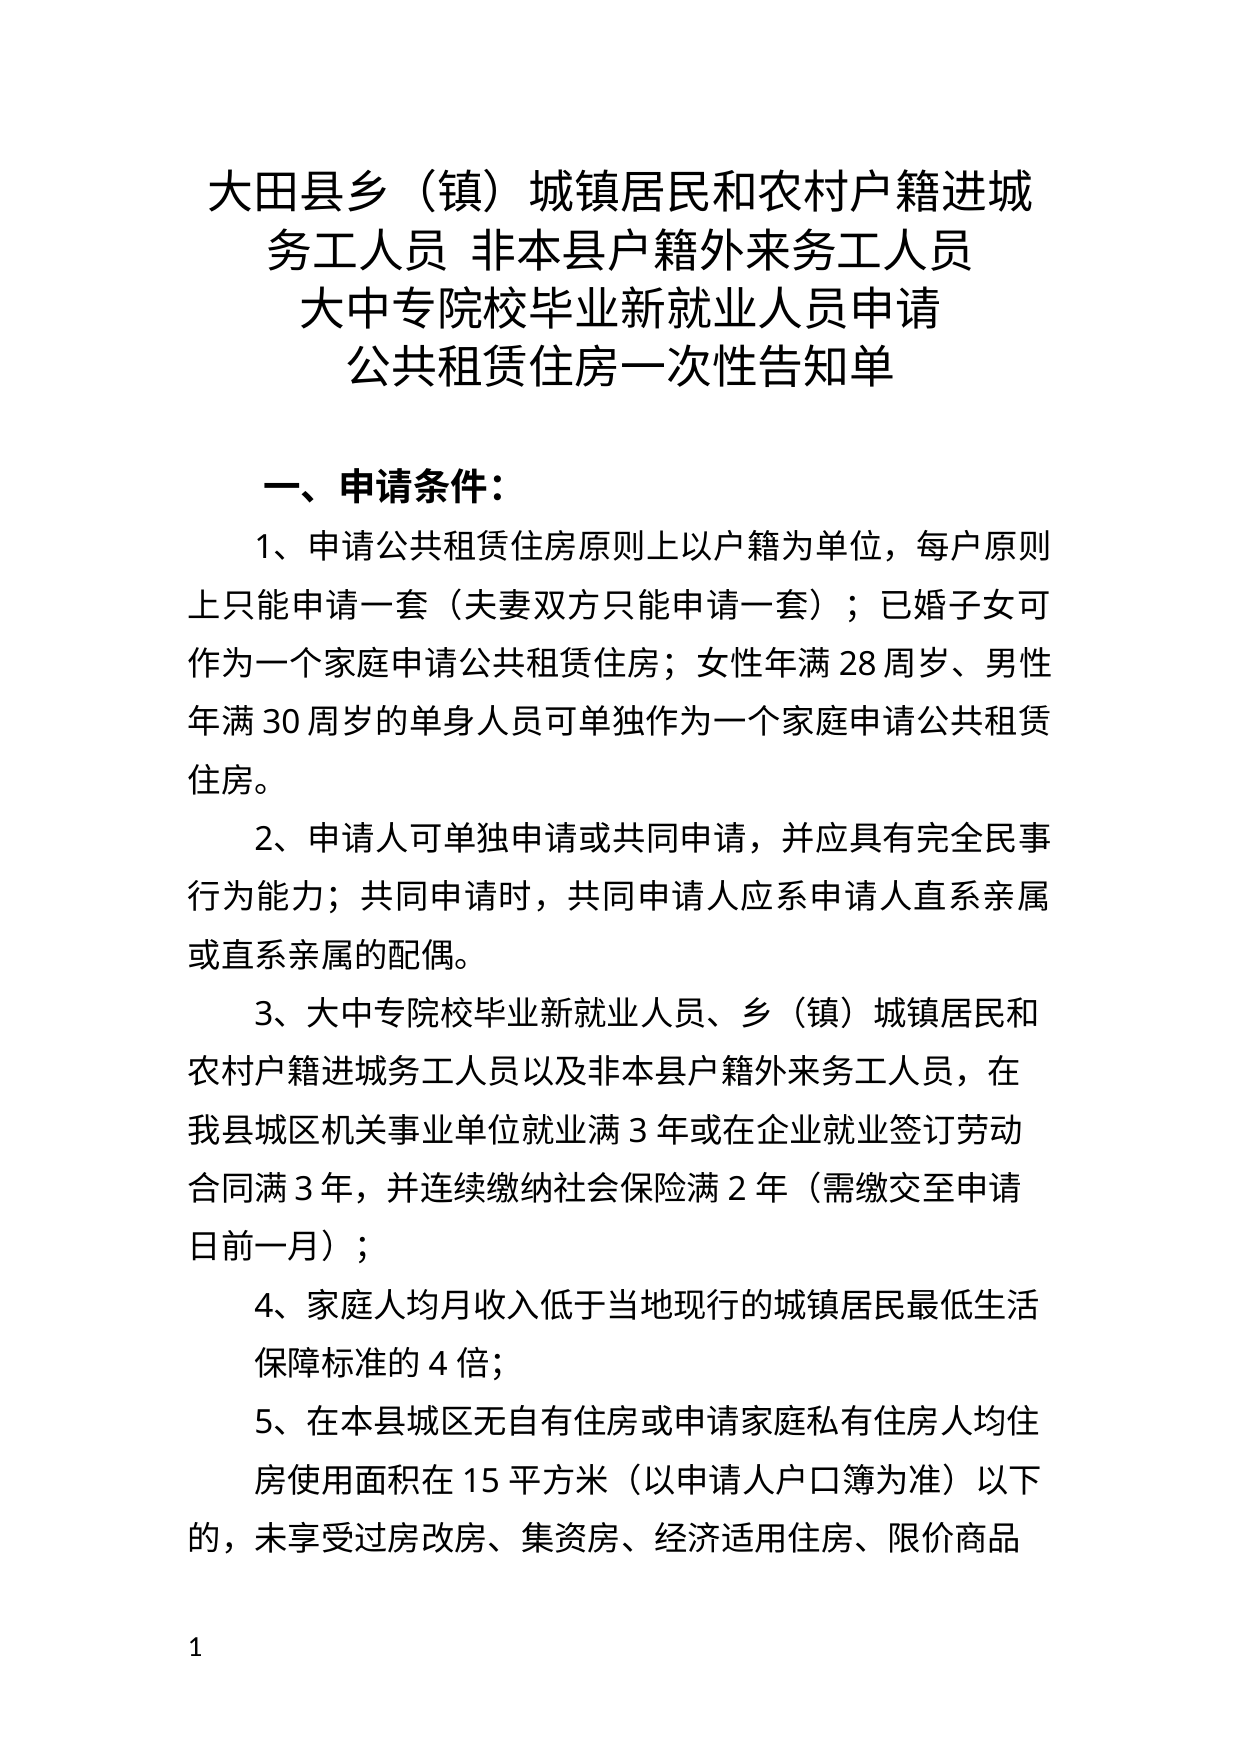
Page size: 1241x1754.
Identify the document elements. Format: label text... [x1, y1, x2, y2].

text 5、在本县城区无自有住房或申请家庭私有住房人均住 [187, 1387, 1053, 1445]
text 4、家庭人均月收入低于当地现行的城镇居民最低生活 [187, 1270, 1053, 1329]
text 大中专院校毕业新就业人员申请 [187, 279, 1053, 337]
list 2、申请人可单独申请或共同申请，并应具有完全民事行为能力；共同申请时，共同申请人应系申请人直系亲属或直系亲属的配偶。 [187, 804, 1053, 979]
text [187, 1445, 1053, 1562]
list 1、申请公共租赁住房原则上以户籍为单位，每户原则上只能申请一套（夫妻双方只能申请一套）；已婚子女可作为一个家庭申请公共租赁住房；女性年满28周岁、男性年满30周岁的单身人员可单独作为一个家庭申请公共租赁住房。 [187, 512, 1053, 804]
text 大田县乡（镇）城镇居民和农村户籍进城 [187, 162, 1053, 220]
list 申请条件： [187, 454, 1053, 512]
text 务工人员 非本县户籍外来务工人员 [187, 220, 1053, 279]
text 公共租赁住房一次性告知单 [187, 337, 1053, 395]
text 3、大中专院校毕业新就业人员、乡（镇）城镇居民和农村户籍进城务工人员以及非本县户籍外来务工人员，在我县城区机关事业单位就业满 3 年或在企业就业签订劳动合同满3年，并连续缴纳社会保险满 2 年（需缴交至申请日前一月）； [187, 979, 1053, 1270]
text 保障标准的 4 倍； [187, 1329, 1053, 1387]
